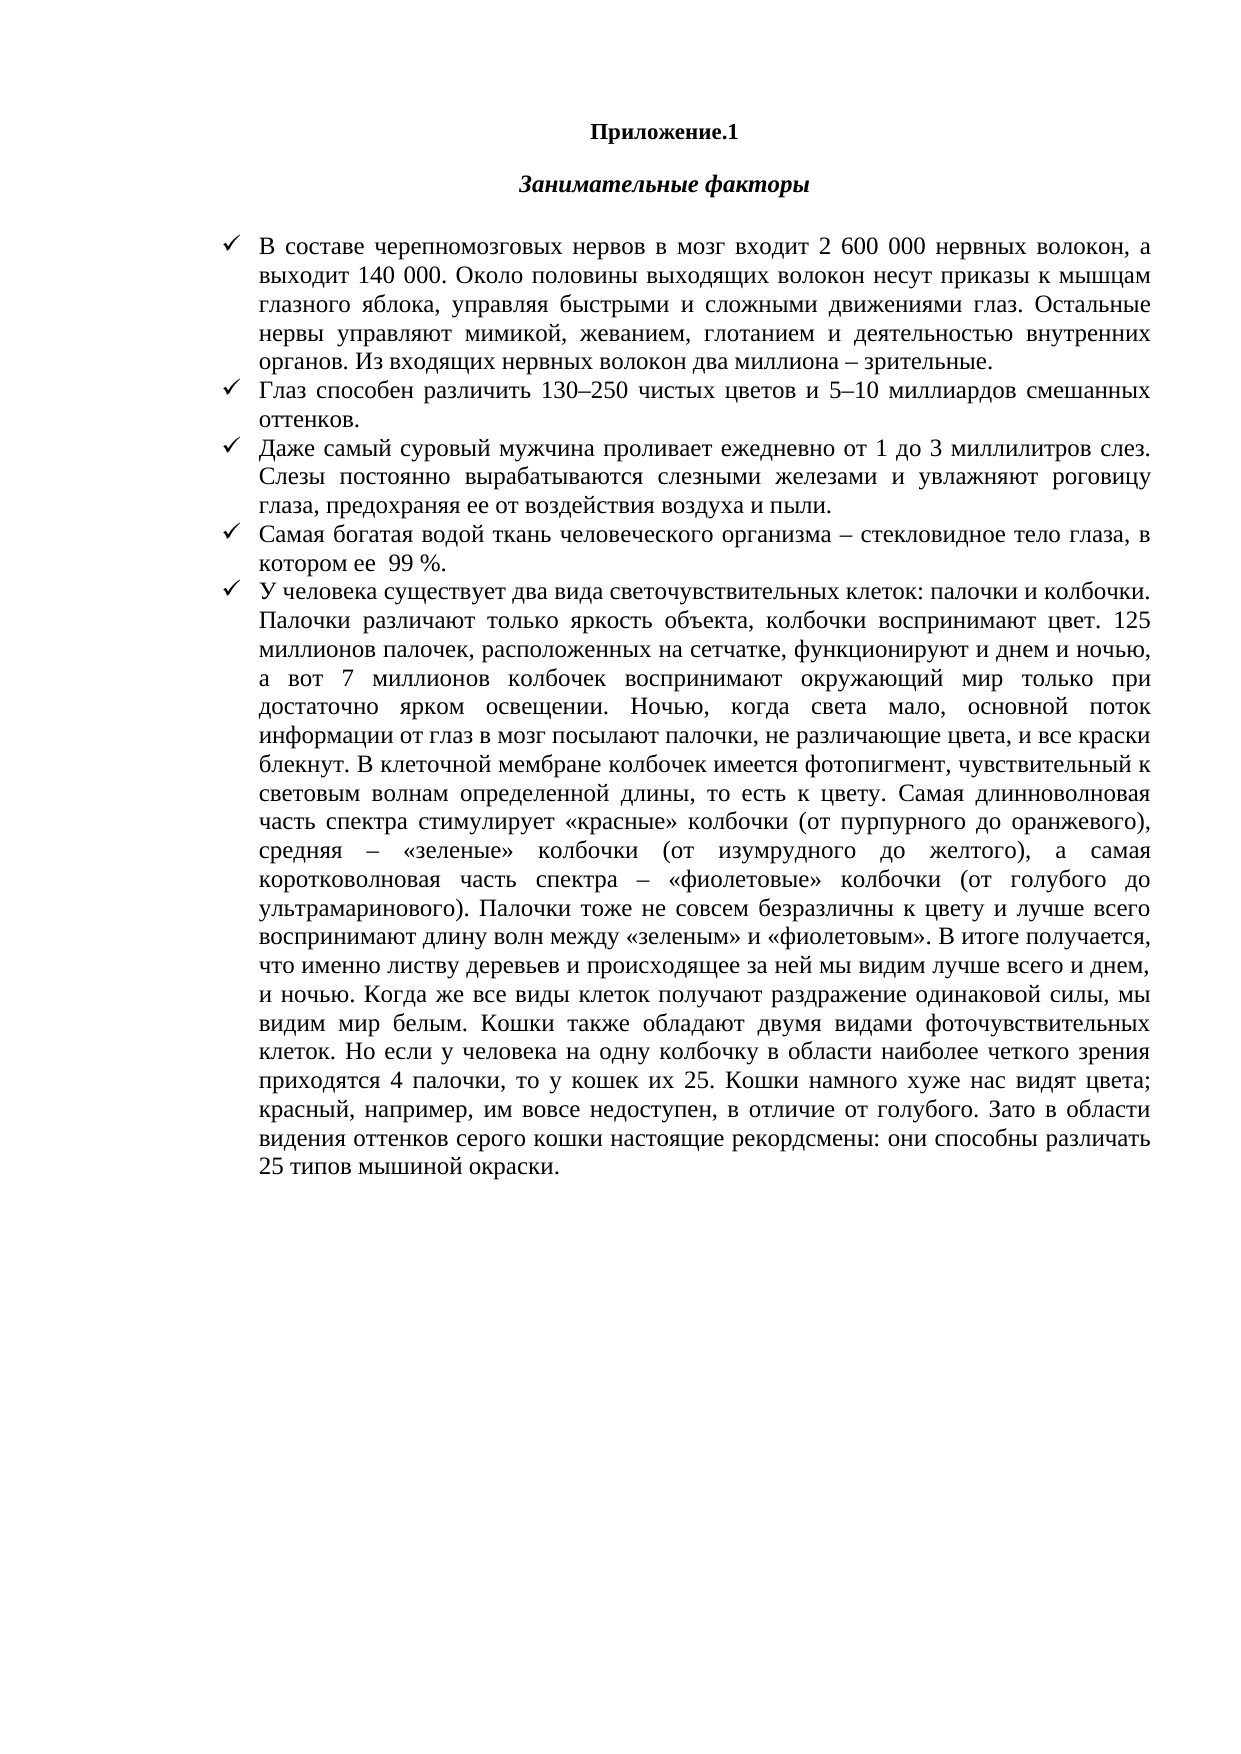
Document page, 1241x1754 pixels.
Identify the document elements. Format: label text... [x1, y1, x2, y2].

list Даже самый суровый мужчина проливает ежедневно от 1 до 3 миллилитров слез. Слезы постоянно вырабатываются слезными железами и увлажняют роговицу глаза, предохраняя ее от воздействия воздуха и пыли. [221, 433, 1152, 519]
text Занимательные факторы [177, 169, 1152, 198]
list У человека существует два вида светочувствительных клеток: палочки и колбочки. Палочки различают только яркость объекта, колбочки воспринимают цвет. 125 миллионов палочек, расположенных на сетчатке, функционируют и днем и ночью, а вот 7 миллионов колбочек воспринимают окружающий мир только при достаточно ярком освещении. Ночью, когда света мало, основной поток информации от глаз в мозг посылают палочки, не различающие цвета, и все краски блекнут. В клеточной мембране колбочек имеется фотопигмент, чувствительный к световым волнам определенной длины, то есть к цвету. Самая длинноволновая часть спектра стимулирует «красные» колбочки (от пурпурного до оранжевого), средняя – «зеленые» колбочки (от изумрудного до желтого), а самая коротковолновая часть спектра – «фиолетовые» колбочки (от голубого до ультрамаринового). Палочки тоже не совсем безразличны к цвету и лучше всего воспринимают длину волн между «зеленым» и «фиолетовым». В итоге получается, что именно листву деревьев и происходящее за ней мы видим лучше всего и днем, и ночью. Когда же все виды клеток получают раздражение одинаковой силы, мы видим мир белым. Кошки также обладают двумя видами фоточувствительных клеток. Но если у человека на одну колбочку в области наиболее четкого зрения приходятся 4 палочки, то у кошек их 25. Кошки намного хуже нас видят цвета; красный, например, им вовсе недоступен, в отличие от голубого. Зато в области видения оттенков серого кошки настоящие рекордсмены: они способны различать 25 типов мышиной окраски. [221, 576, 1152, 1180]
list Самая богатая водой ткань человеческого организма – стекловидное тело глаза, в котором ее 99 %. [221, 519, 1152, 576]
list Глаз способен различить 130–250 чистых цветов и 5–10 миллиардов смешанных оттенков. [221, 375, 1152, 433]
list В составе черепномозговых нервов в мозг входит 2 600 000 нервных волокон, а выходит 140 000. Около половины выходящих волокон несут приказы к мышцам глазного яблока, управляя быстрыми и сложными движениями глаз. Остальные нервы управляют мимикой, жеванием, глотанием и деятельностью внутренних органов. Из входящих нервных волокон два миллиона – зрительные. [221, 231, 1152, 375]
text Приложение.1 [177, 118, 1152, 144]
